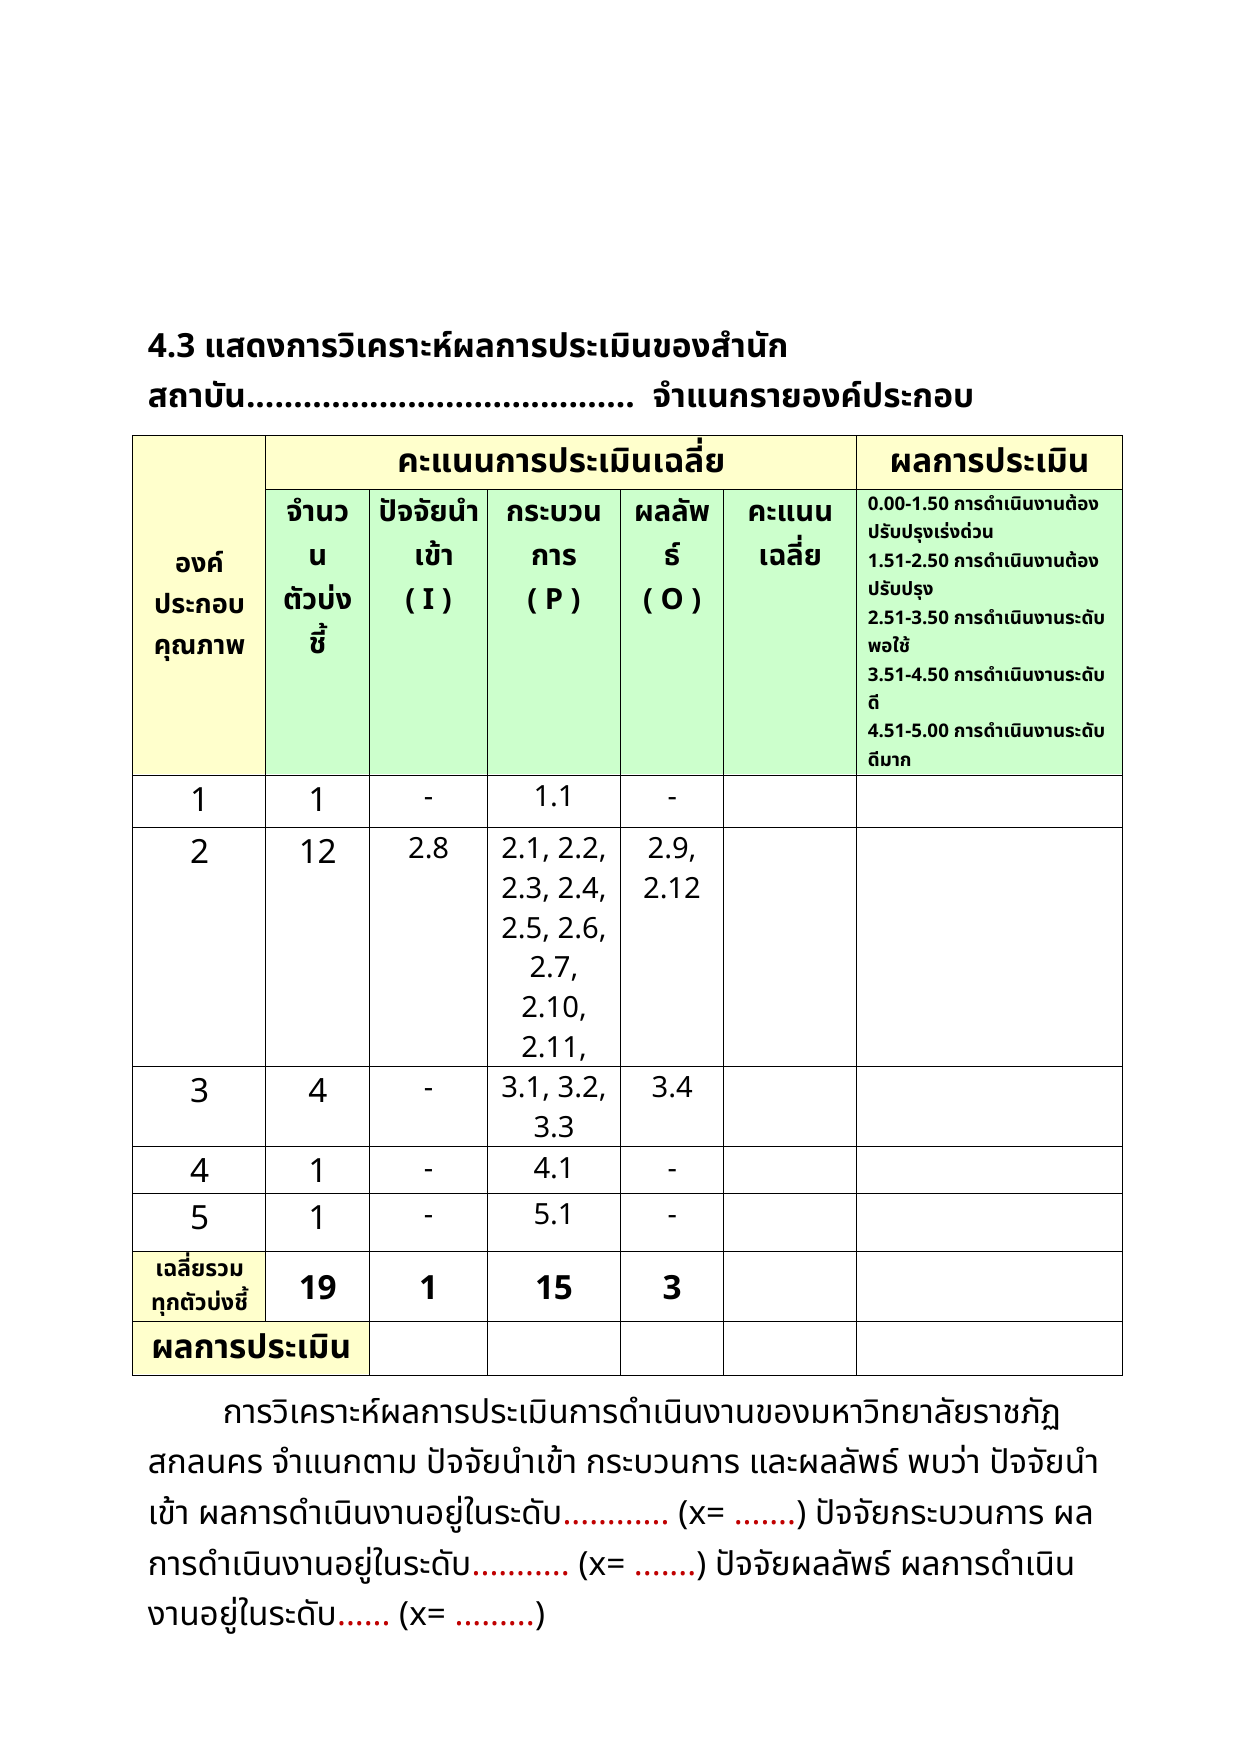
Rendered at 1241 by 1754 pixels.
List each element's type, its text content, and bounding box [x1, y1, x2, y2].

table_cell 2.8 [370, 828, 487, 1066]
table_cell [370, 1322, 487, 1374]
table_cell [724, 776, 856, 827]
table_cell [621, 1322, 723, 1374]
table_header คะแนนการประเมินเฉลี่ย [266, 436, 856, 489]
table_cell [724, 828, 856, 1066]
table_cell จำนวน ตัวบ่งชี้ [266, 490, 369, 774]
table_cell 3 [621, 1252, 723, 1321]
table_cell 4.1 [488, 1147, 620, 1193]
table_cell 1.1 [488, 776, 620, 827]
table_cell [724, 1322, 856, 1374]
table_cell [857, 828, 1122, 1066]
table_cell - [370, 1067, 487, 1146]
table_cell [724, 1252, 856, 1321]
table_cell 1 [133, 776, 265, 827]
table_cell เฉลี่ยรวม ทุกตัวบ่งชี้ [133, 1252, 265, 1321]
table_cell [857, 776, 1122, 827]
table_cell 2.1, 2.2, 2.3, 2.4, 2.5, 2.6, 2.7, 2.10, 2.11, [488, 828, 620, 1066]
table_cell [857, 1194, 1122, 1251]
table_cell [488, 1322, 620, 1374]
table_header องค์ประกอบคุณภาพ [133, 436, 265, 774]
table_cell ผลการประเมิน [133, 1322, 369, 1374]
table_cell ผลลัพธ์ ( O ) [621, 490, 723, 774]
table_cell - [370, 1194, 487, 1251]
table_cell 2.9, 2.12 [621, 828, 723, 1066]
table_cell 5 [133, 1194, 265, 1251]
table_cell ปัจจัยนำเข้า ( I ) [370, 490, 487, 774]
table_cell - [370, 776, 487, 827]
table_cell 19 [266, 1252, 369, 1321]
table_cell 1 [266, 1147, 369, 1193]
table_cell 2 [133, 828, 265, 1066]
table_cell 4 [133, 1147, 265, 1193]
table_cell 15 [488, 1252, 620, 1321]
table_cell [857, 1322, 1122, 1374]
table_cell [724, 1194, 856, 1251]
table_cell 1 [370, 1252, 487, 1321]
text 4.3 แสดงการวิเคราะห์ผลการประเมินของสำนัก สถาบัน......................................... จำแนกรายองค์ประกอบ [148, 321, 1122, 423]
table_cell 3.4 [621, 1067, 723, 1146]
table_cell 0.00-1.50 การดำเนินงานต้องปรับปรุงเร่งด่วน 1.51-2.50 การดำเนินงานต้องปรับปรุง 2.51-3.50 การดำเนินงานระดับพอใช้ 3.51-4.50 การดำเนินงานระดับดี 4.51-5.00 การดำเนินงานระดับดีมาก [857, 490, 1122, 774]
table_cell [857, 1252, 1122, 1321]
table_cell 3.1, 3.2, 3.3 [488, 1067, 620, 1146]
table_cell 12 [266, 828, 369, 1066]
table_cell [857, 1067, 1122, 1146]
table_cell 1 [266, 1194, 369, 1251]
table_cell 5.1 [488, 1194, 620, 1251]
table_cell 1 [266, 776, 369, 827]
table_cell คะแนนเฉลี่ย [724, 490, 856, 774]
table_cell [724, 1067, 856, 1146]
table_cell กระบวนการ ( P ) [488, 490, 620, 774]
table_cell - [621, 776, 723, 827]
table_cell 4 [266, 1067, 369, 1146]
table_cell - [621, 1147, 723, 1193]
text การวิเคราะห์ผลการประเมินการดำเนินงานของมหาวิทยาลัยราชภัฏสกลนคร จำแนกตาม ปัจจัยนำเข้า กระบวนการ และผลลัพธ์ พบว่า ปัจจัยนำเข้า ผลการดำเนินงานอยู่ในระดับ............ (= .......) ปัจจัยกระบวนการ ผลการดำเนินงานอยู่ในระดับ........... (= .......) ปัจจัยผลลัพธ์ ผลการดำเนินงานอยู่ในระดับ...... (= .........) [148, 1388, 1122, 1641]
table_cell [857, 1147, 1122, 1193]
table_header ผลการประเมิน [857, 436, 1122, 489]
table_cell 3 [133, 1067, 265, 1146]
table_cell [724, 1147, 856, 1193]
table_cell - [370, 1147, 487, 1193]
table_cell - [621, 1194, 723, 1251]
